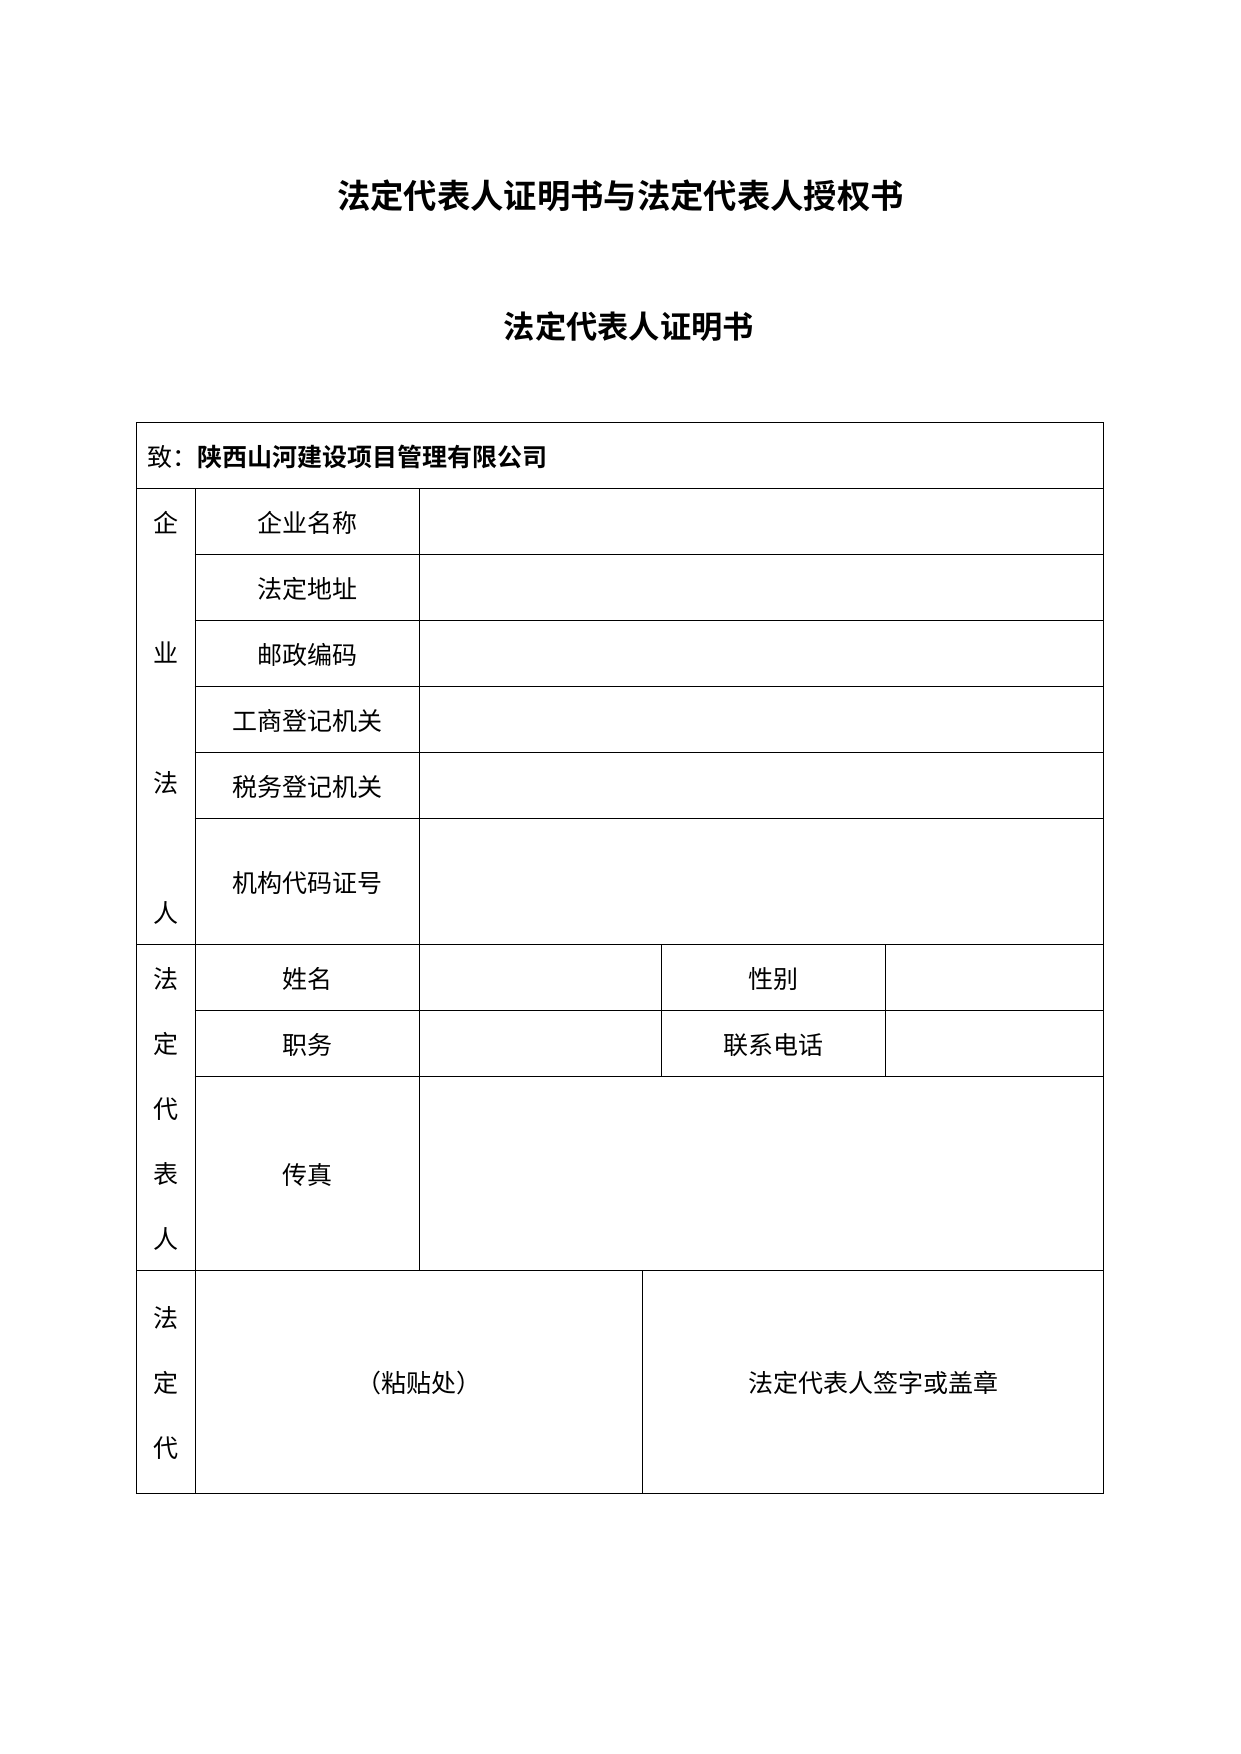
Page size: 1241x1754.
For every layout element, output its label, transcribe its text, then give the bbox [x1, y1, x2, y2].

table_cell [420, 753, 1103, 818]
table_cell （粘贴处） [196, 1271, 642, 1492]
table_cell 邮政编码 [196, 621, 419, 686]
table_cell [420, 621, 1103, 686]
table_cell 机构代码证号 [196, 819, 419, 944]
table_cell 性别 [662, 945, 885, 1010]
table_cell 法定代表人 [137, 945, 195, 1270]
table_cell 税务登记机关 [196, 753, 419, 818]
text 法定代表人证明书与法定代表人授权书 [187, 162, 1053, 227]
table_cell [886, 1011, 1103, 1076]
table_cell [886, 945, 1103, 1010]
table_cell 法定代表人身份证复印件 [137, 1271, 195, 1492]
table_cell [420, 945, 661, 1010]
table_cell [420, 1077, 1103, 1270]
table_cell 企 业 法 人 [137, 489, 195, 944]
table_cell 法定代表人签字或盖章 [643, 1271, 1103, 1492]
table_cell 传真 [196, 1077, 419, 1270]
table_cell 法定地址 [196, 555, 419, 620]
table_cell [420, 687, 1103, 752]
table_cell 企业名称 [196, 489, 419, 554]
text 法定代表人证明书 [187, 292, 1053, 357]
table_cell [420, 555, 1103, 620]
table_cell 联系电话 [662, 1011, 885, 1076]
table_cell [420, 1011, 661, 1076]
table_cell [420, 819, 1103, 944]
table_cell 工商登记机关 [196, 687, 419, 752]
table_header 致：陕西山河建设项目管理有限公司 [137, 423, 1103, 488]
table_cell 姓名 [196, 945, 419, 1010]
table_cell [420, 489, 1103, 554]
table_cell 职务 [196, 1011, 419, 1076]
